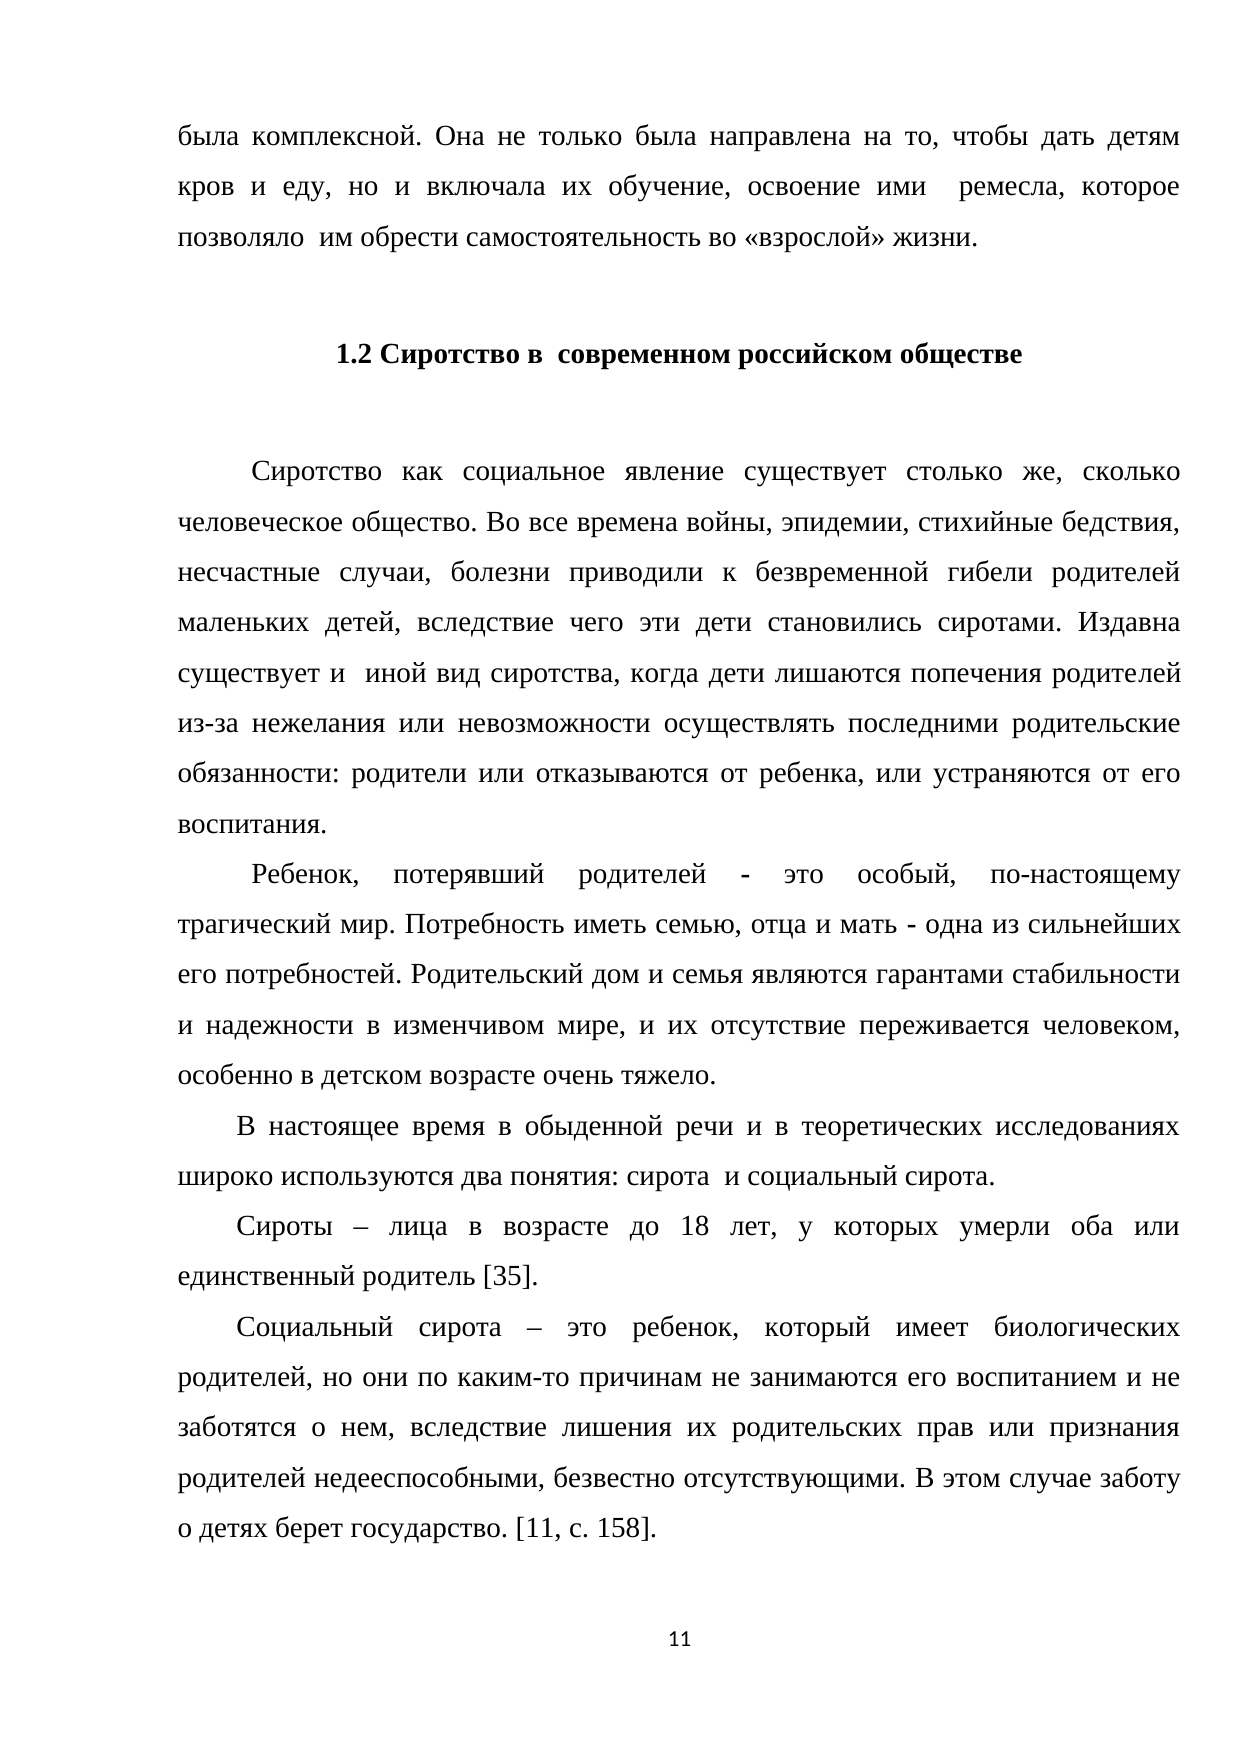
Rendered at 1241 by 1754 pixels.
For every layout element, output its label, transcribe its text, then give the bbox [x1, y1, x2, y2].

text Социальный сирота – это ребенок, который имеет биологических родителей, но они по каким-то причинам не занимаются его воспитанием и не заботятся о нем, вследствие лишения их родительских прав или признания родителей недееспособными, безвестно отсутствующими. В этом случае заботу о детях берет государство. [11, с. 158]. [177, 1309, 1181, 1544]
text В настоящее время в обыденной речи и в теоретических исследованиях широко используются два понятия: сирота и социальный сирота. [177, 1108, 1181, 1191]
text Ребенок, потерявший родителей - это особый, по-настоящему трагический мир. Потребность иметь семью, отца и мать - одна из сильнейших его потребностей. Родительский дом и семья являются гарантами стабильности и надежности в изменчивом мире, и их отсутствие переживается человеком, особенно в детском возрасте очень тяжело. [177, 856, 1181, 1091]
text Сироты – лица в возрасте до 18 лет, у которых умерли оба или единственный родитель [35]. [177, 1208, 1181, 1292]
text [177, 118, 1181, 252]
text 1.2 Сиротство в современном российском обществе [177, 336, 1181, 370]
text Сиротство как социальное явление существует столько же, сколько человеческое общество. Во все времена войны, эпидемии, стихийные бедствия, несчастные случаи, болезни приводили к безвременной гибели родителей маленьких детей, вследствие чего эти дети становились сиротами. Издавна существует и иной вид сиротства, когда дети лишаются попечения родителей из-за нежелания или невозможности осуществлять последними родительские обязанности: родители или отказываются от ребенка, или устраняются от его воспитания. [177, 453, 1181, 839]
